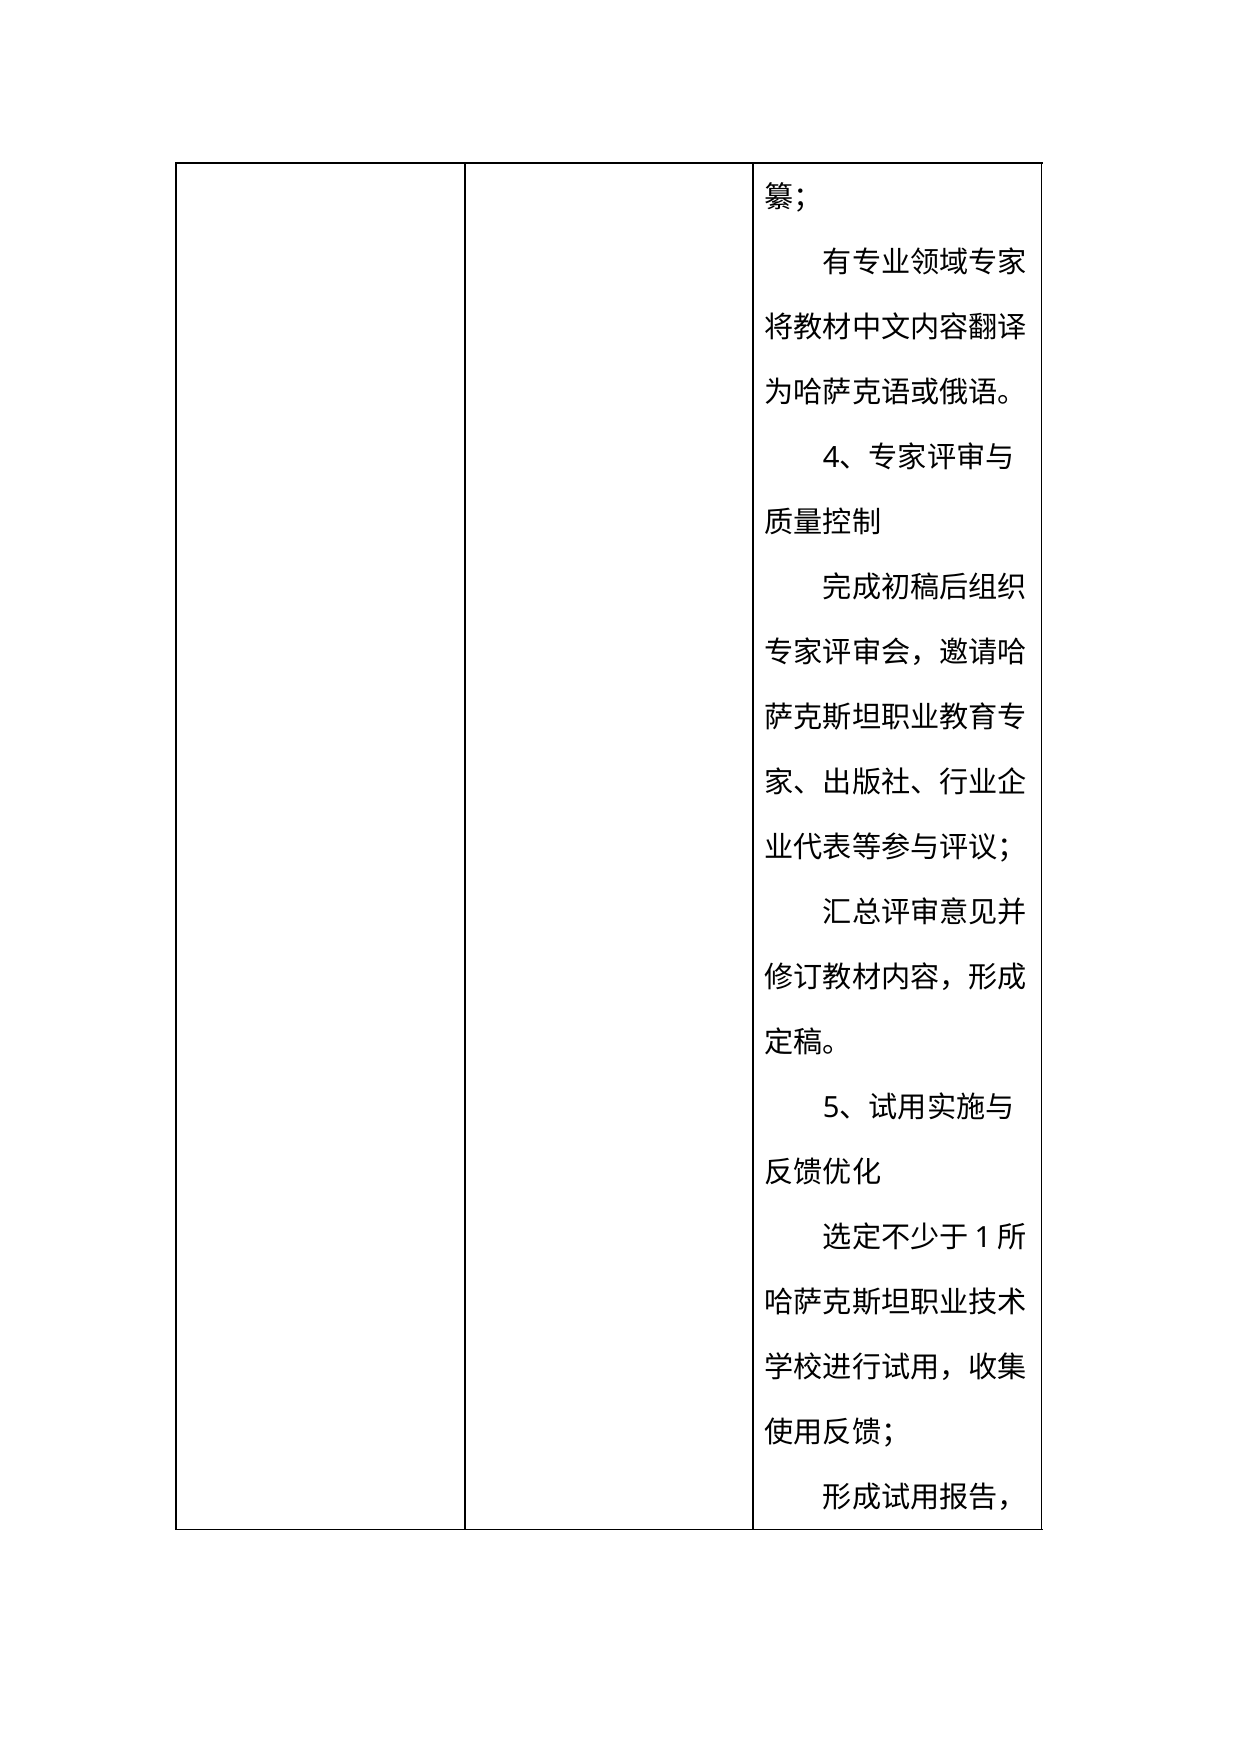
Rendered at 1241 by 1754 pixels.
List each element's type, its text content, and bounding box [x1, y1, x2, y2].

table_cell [754, 164, 1041, 1528]
table_cell ▲ [466, 164, 752, 1528]
table_cell 1 [177, 164, 464, 1528]
